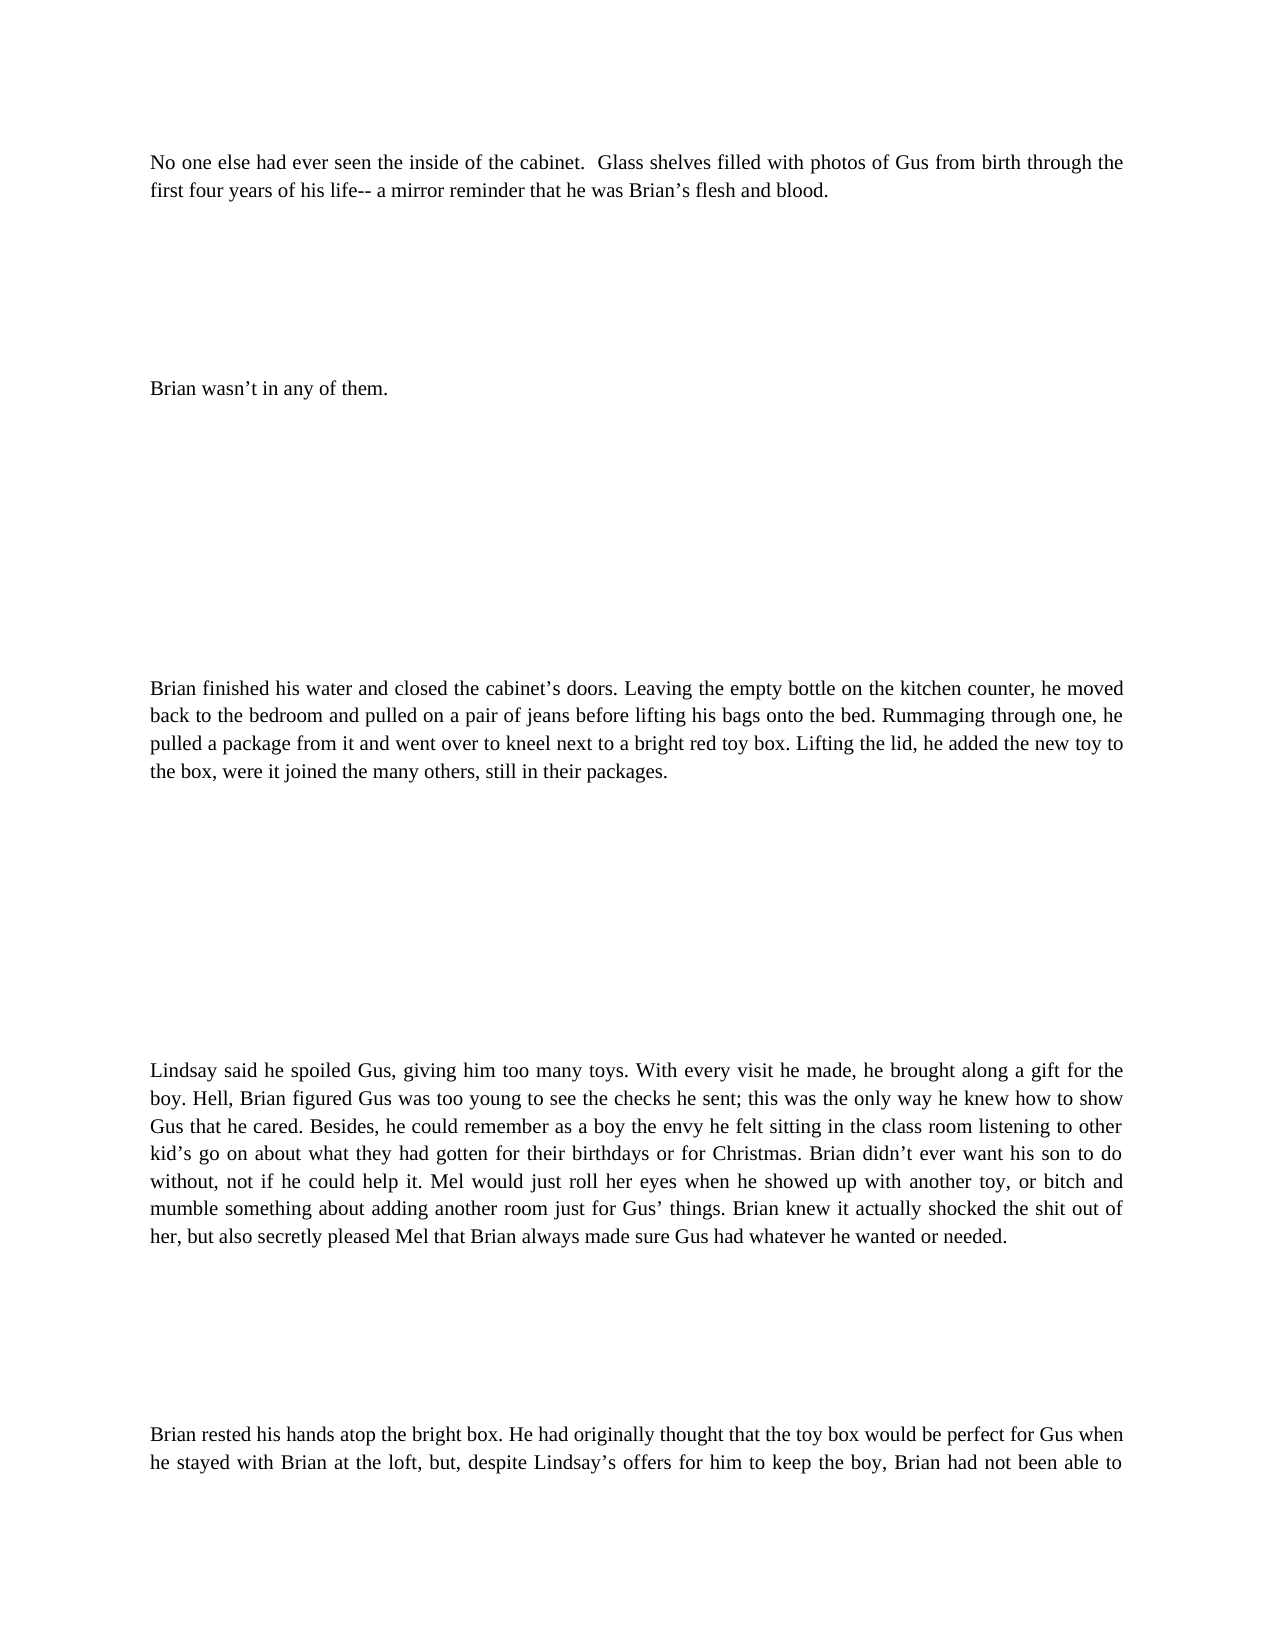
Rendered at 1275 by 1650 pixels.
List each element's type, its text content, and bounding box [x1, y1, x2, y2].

text No one else had ever seen the inside of the cabinet. Glass shelves filled with photos of Gus from birth through the first four years of his life-- a mirror reminder that he was Brian’s flesh and blood. [150, 150, 1125, 202]
text Brian finished his water and closed the cabinet’s doors. Leaving the empty bottle on the kitchen counter, he moved back to the bedroom and pulled on a pair of jeans before lifting his bags onto the bed. Rummaging through one, he pulled a package from it and went over to kneel next to a bright red toy box. Lifting the lid, he added the new toy to the box, were it joined the many others, still in their packages. [150, 676, 1125, 783]
text Brian wasn’t in any of them. [150, 376, 1125, 400]
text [150, 1422, 1125, 1474]
text Lindsay said he spoiled Gus, giving him too many toys. With every visit he made, he brought along a gift for the boy. Hell, Brian figured Gus was too young to see the checks he sent; this was the only way he knew how to show Gus that he cared. Besides, he could remember as a boy the envy he felt sitting in the class room listening to other kid’s go on about what they had gotten for their birthdays or for Christmas. Brian didn’t ever want his son to do without, not if he could help it. Mel would just roll her eyes when he showed up with another toy, or bitch and mumble something about adding another room just for Gus’ things. Brian knew it actually shocked the shit out of her, but also secretly pleased Mel that Brian always made sure Gus had whatever he wanted or needed. [150, 1058, 1125, 1248]
